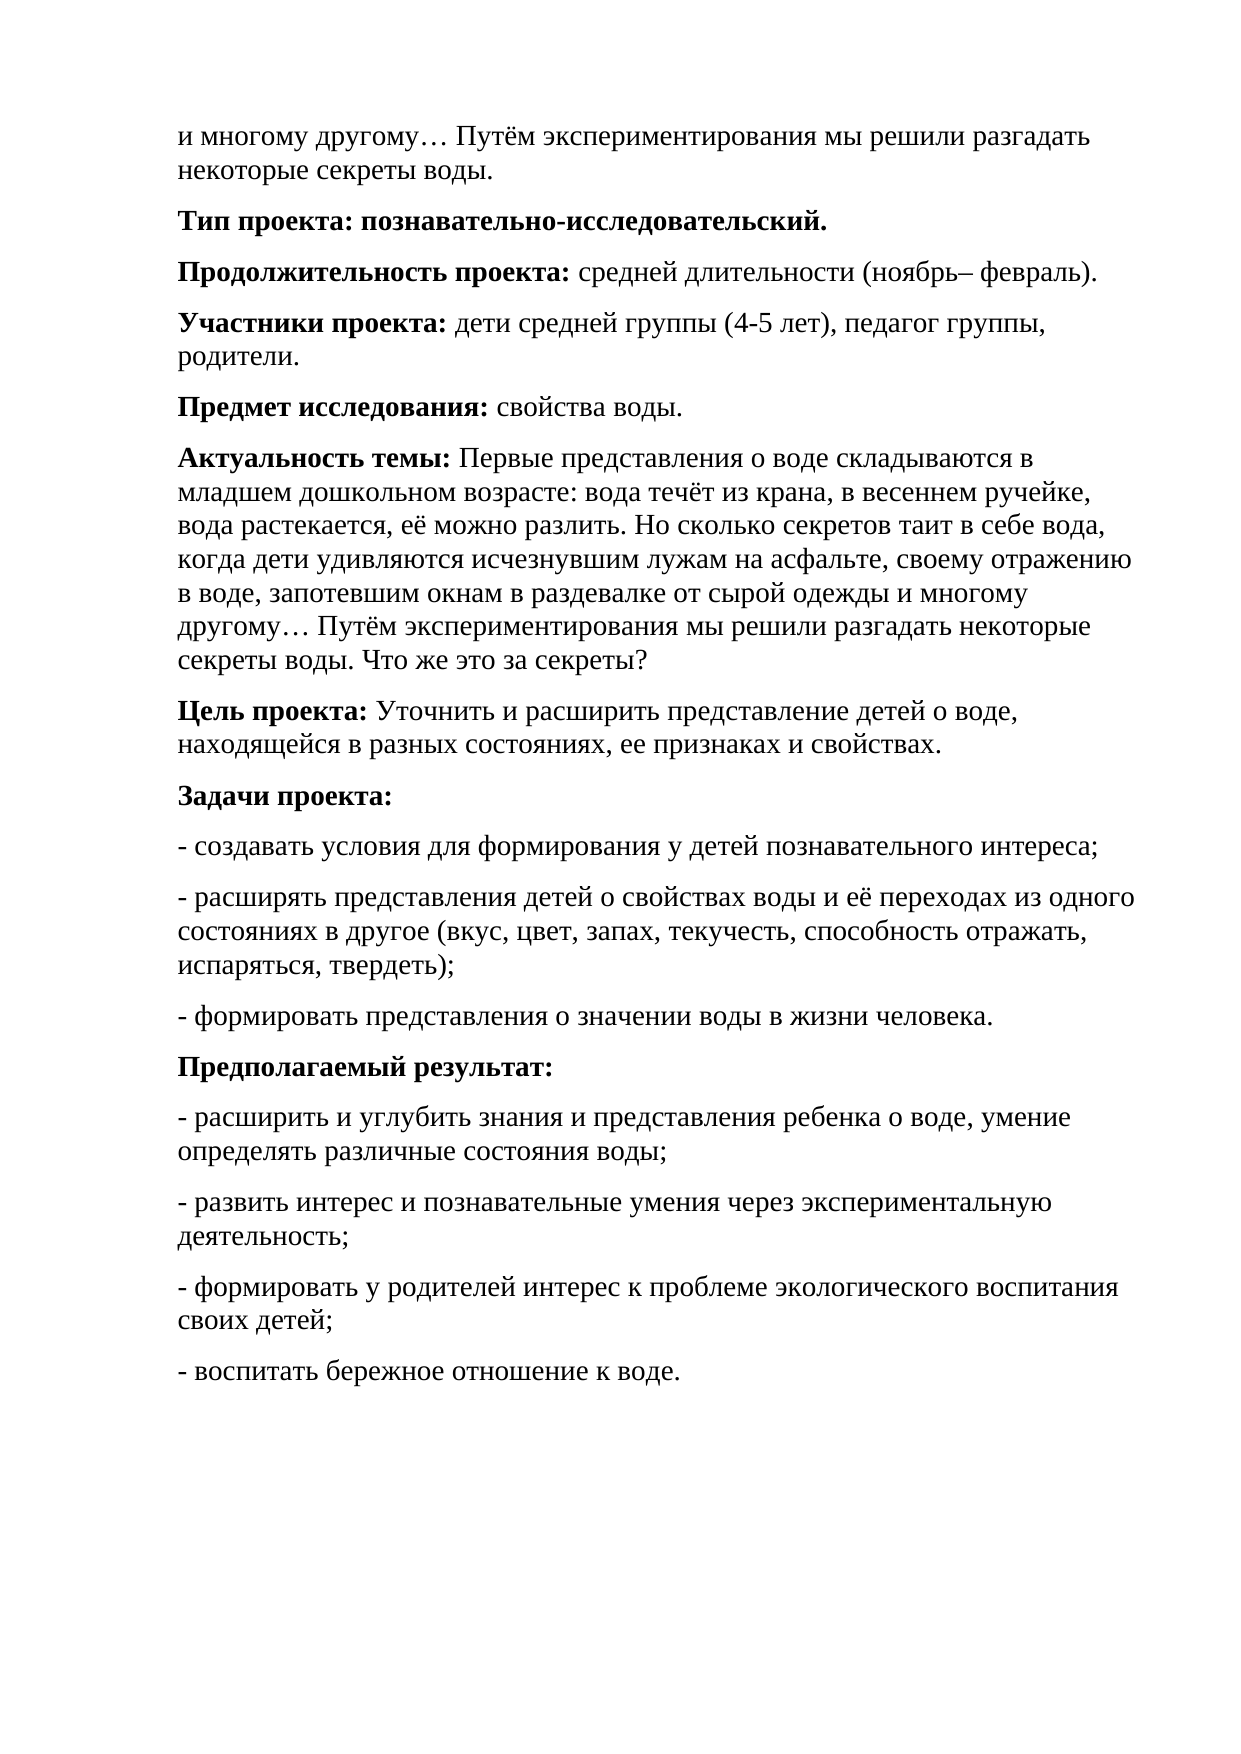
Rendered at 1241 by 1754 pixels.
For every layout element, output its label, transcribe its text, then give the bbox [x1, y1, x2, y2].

text Предмет исследования: свойства воды. [177, 389, 1152, 423]
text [177, 118, 1152, 185]
text Цель проекта: Уточнить и расширить представление детей о воде, находящейся в разных состояниях, ее признаках и свойствах. [177, 693, 1152, 760]
text Задачи проекта: [177, 777, 1152, 811]
text - формировать у родителей интерес к проблеме экологического воспитания своих детей; [177, 1269, 1152, 1336]
text Продолжительность проекта: средней длительности (ноябрь– февраль). [177, 254, 1152, 287]
text Участники проекта: дети средней группы (4-5 лет), педагог группы, родители. [177, 304, 1152, 372]
text - расширять представления детей о свойствах воды и её переходах из одного состояниях в другое (вкус, цвет, запах, текучесть, способность отражать, испаряться, твердеть); [177, 879, 1152, 980]
text - создавать условия для формирования у детей познавательного интереса; [177, 828, 1152, 862]
text Актуальность темы: Первые представления о воде складываются в младшем дошкольном возрасте: вода течёт из крана, в весеннем ручейке, вода растекается, её можно разлить. Но сколько секретов таит в себе вода, когда дети удивляются исчезнувшим лужам на асфальте, своему отражению в воде, запотевшим окнам в раздевалке от сырой одежды и многому другому… Путём экспериментирования мы решили разгадать некоторые секреты воды. Что же это за секреты? [177, 440, 1152, 676]
text - расширить и углубить знания и представления ребенка о воде, умение определять различные состояния воды; [177, 1099, 1152, 1167]
text - воспитать бережное отношение к воде. [177, 1353, 1152, 1387]
text - формировать представления о значении воды в жизни человека. [177, 998, 1152, 1031]
text - развить интерес и познавательные умения через экспериментальную деятельность; [177, 1184, 1152, 1251]
text Предполагаемый результат: [177, 1048, 1152, 1082]
text Тип проекта: познавательно-исследовательский. [177, 203, 1152, 236]
